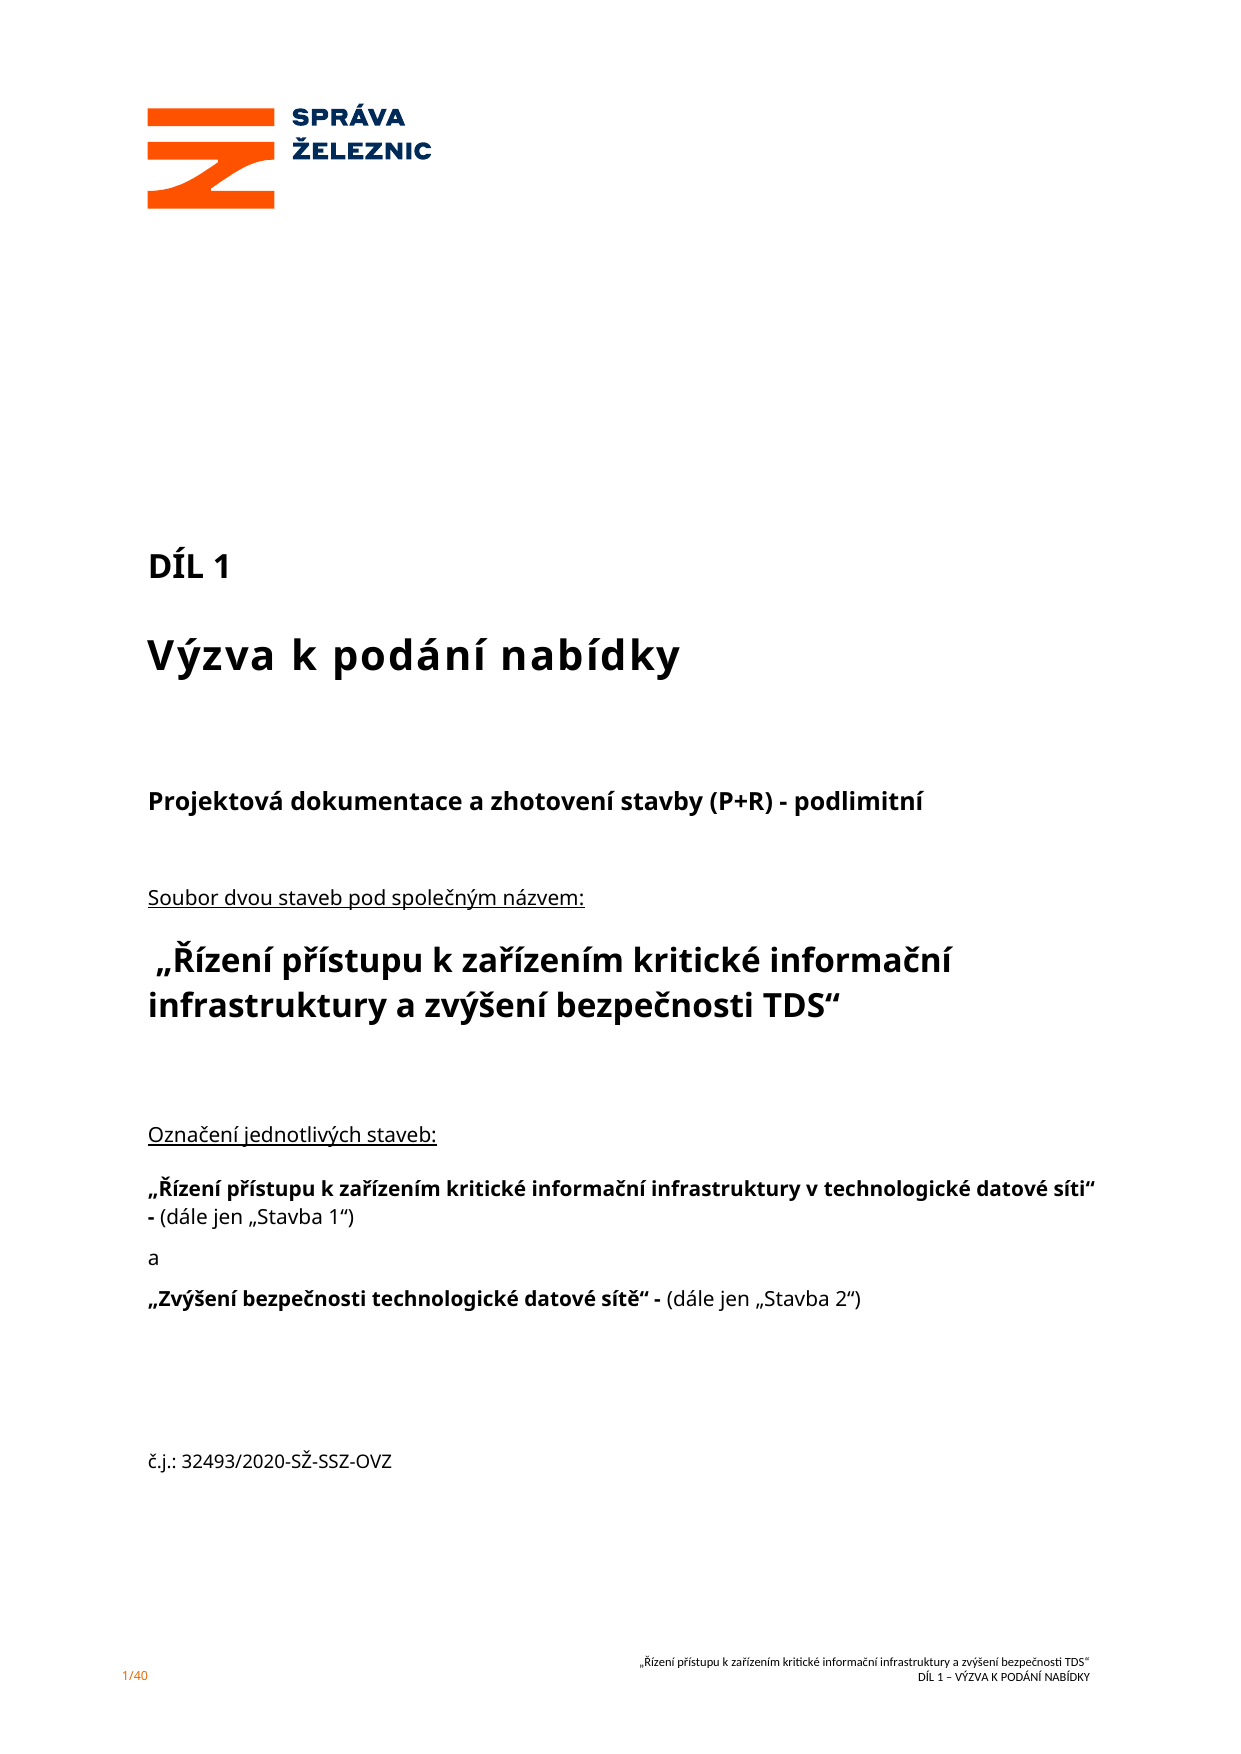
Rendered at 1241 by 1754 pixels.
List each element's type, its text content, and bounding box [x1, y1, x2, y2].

text Soubor dvou staveb pod společným názvem: [148, 883, 1106, 911]
text „Řízení přístupu k zařízením kritické informační infrastruktury v technologické datové síti“ - (dále jen „Stavba 1“) [148, 1174, 1106, 1231]
list „Zvýšení bezpečnosti technologické datové sítě“ - (dále jen „Stavba 2“) [148, 1284, 1106, 1312]
text č.j.: 32493/2020-SŽ-SSZ-OVZ [148, 1449, 1106, 1474]
text „Řízení přístupu k zařízením kritické informační infrastruktury a zvýšení bezpečnosti TDS“ [148, 936, 1106, 1027]
text DÍL 1 [148, 542, 1106, 588]
text Označení jednotlivých staveb: [148, 1120, 1106, 1149]
text Projektová dokumentace a zhotovení stavby (P+R) - podlimitní [148, 784, 1106, 818]
list a [148, 1243, 1106, 1272]
text Výzva k podání nabídky [148, 625, 1106, 682]
